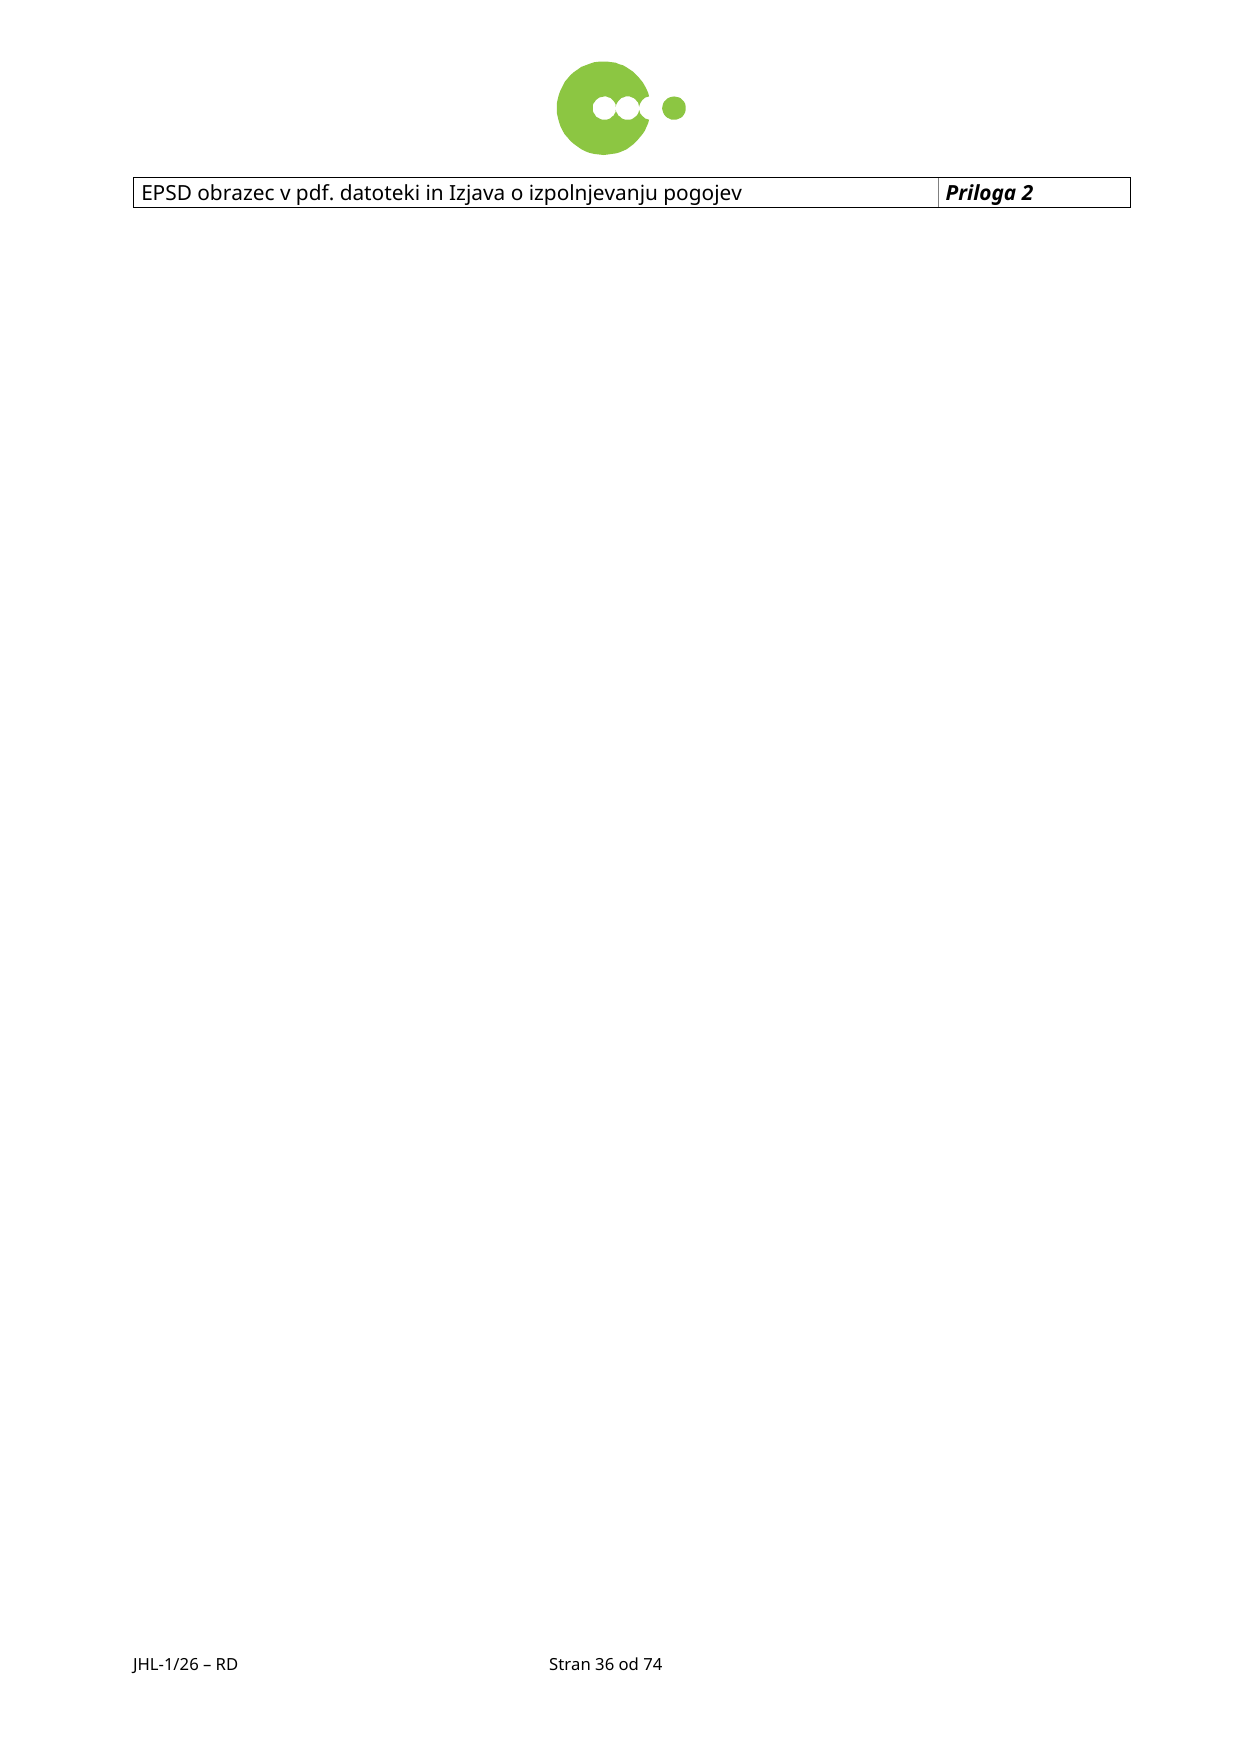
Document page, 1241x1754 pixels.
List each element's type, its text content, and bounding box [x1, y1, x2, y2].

table_header Priloga 2 [939, 178, 1130, 207]
table_header EPSD obrazec v pdf. datoteki in Izjava o izpolnjevanju pogojev [134, 178, 938, 207]
